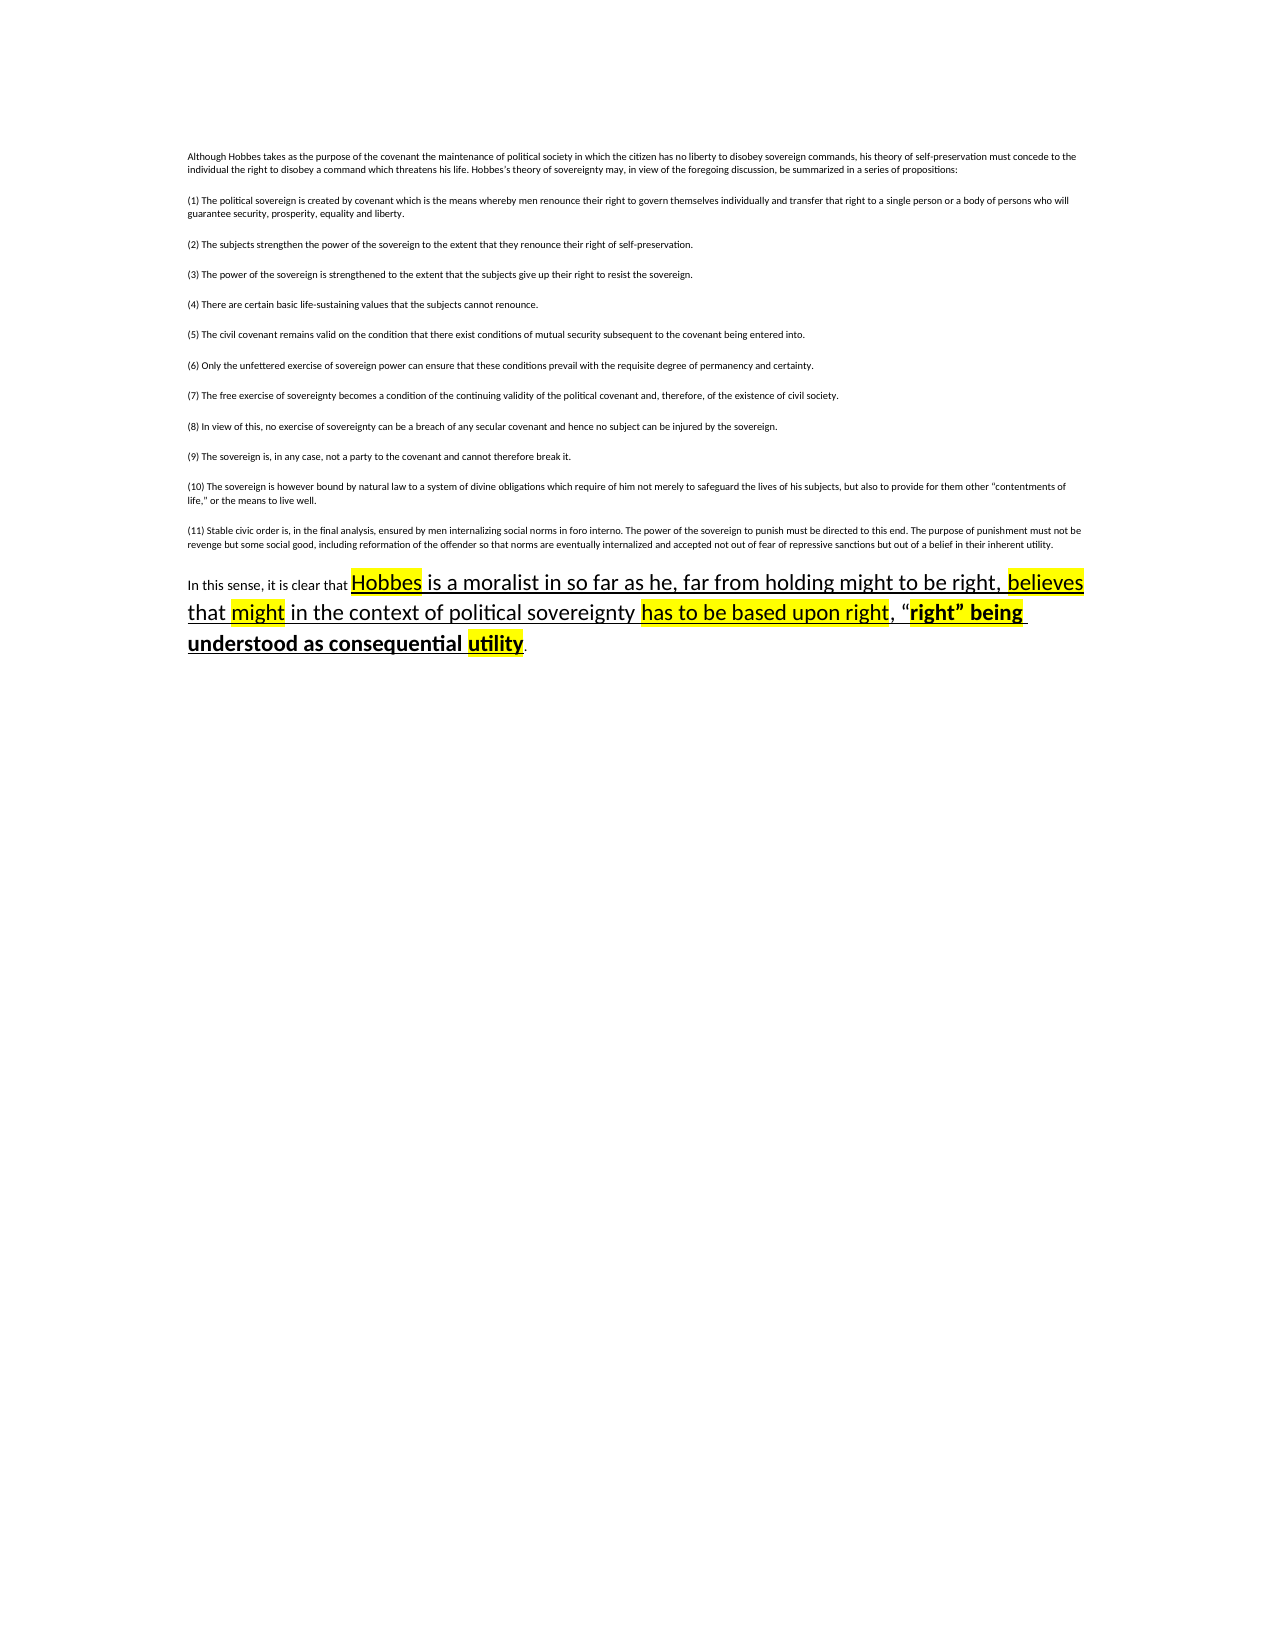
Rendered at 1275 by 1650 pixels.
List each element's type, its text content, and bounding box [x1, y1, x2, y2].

text (2) The subjects strengthen the power of the sovereign to the extent that they renounce their right of self-preservation. [187, 238, 1087, 251]
text (1) The political sovereign is created by covenant which is the means whereby men renounce their right to govern themselves individually and transfer that right to a single person or a body of persons who will guarantee security, prosperity, equality and liberty. [187, 194, 1087, 220]
text (6) Only the unfettered exercise of sovereign power can ensure that these conditions prevail with the requisite degree of permanency and certainty. [187, 359, 1087, 372]
text In this sense, it is clear that Hobbes is a moralist in so far as he, far from holding might to be right, believes that might in the context of political sovereignty has to be based upon right, “right” being understood as consequential utility. [187, 568, 1087, 657]
text (9) The sovereign is, in any case, not a party to the covenant and cannot therefore break it. [187, 450, 1087, 463]
text (4) There are certain basic life-sustaining values that the subjects cannot renounce. [187, 298, 1087, 311]
text (7) The free exercise of sovereignty becomes a condition of the continuing validity of the political covenant and, therefore, of the existence of civil society. [187, 389, 1087, 402]
text (10) The sovereign is however bound by natural law to a system of divine obligations which require of him not merely to safeguard the lives of his subjects, but also to provide for them other “contentments of life,” or the means to live well. [187, 480, 1087, 507]
text (3) The power of the sovereign is strengthened to the extent that the subjects give up their right to resist the sovereign. [187, 268, 1087, 281]
text (5) The civil covenant remains valid on the condition that there exist conditions of mutual security subsequent to the covenant being entered into. [187, 329, 1087, 342]
